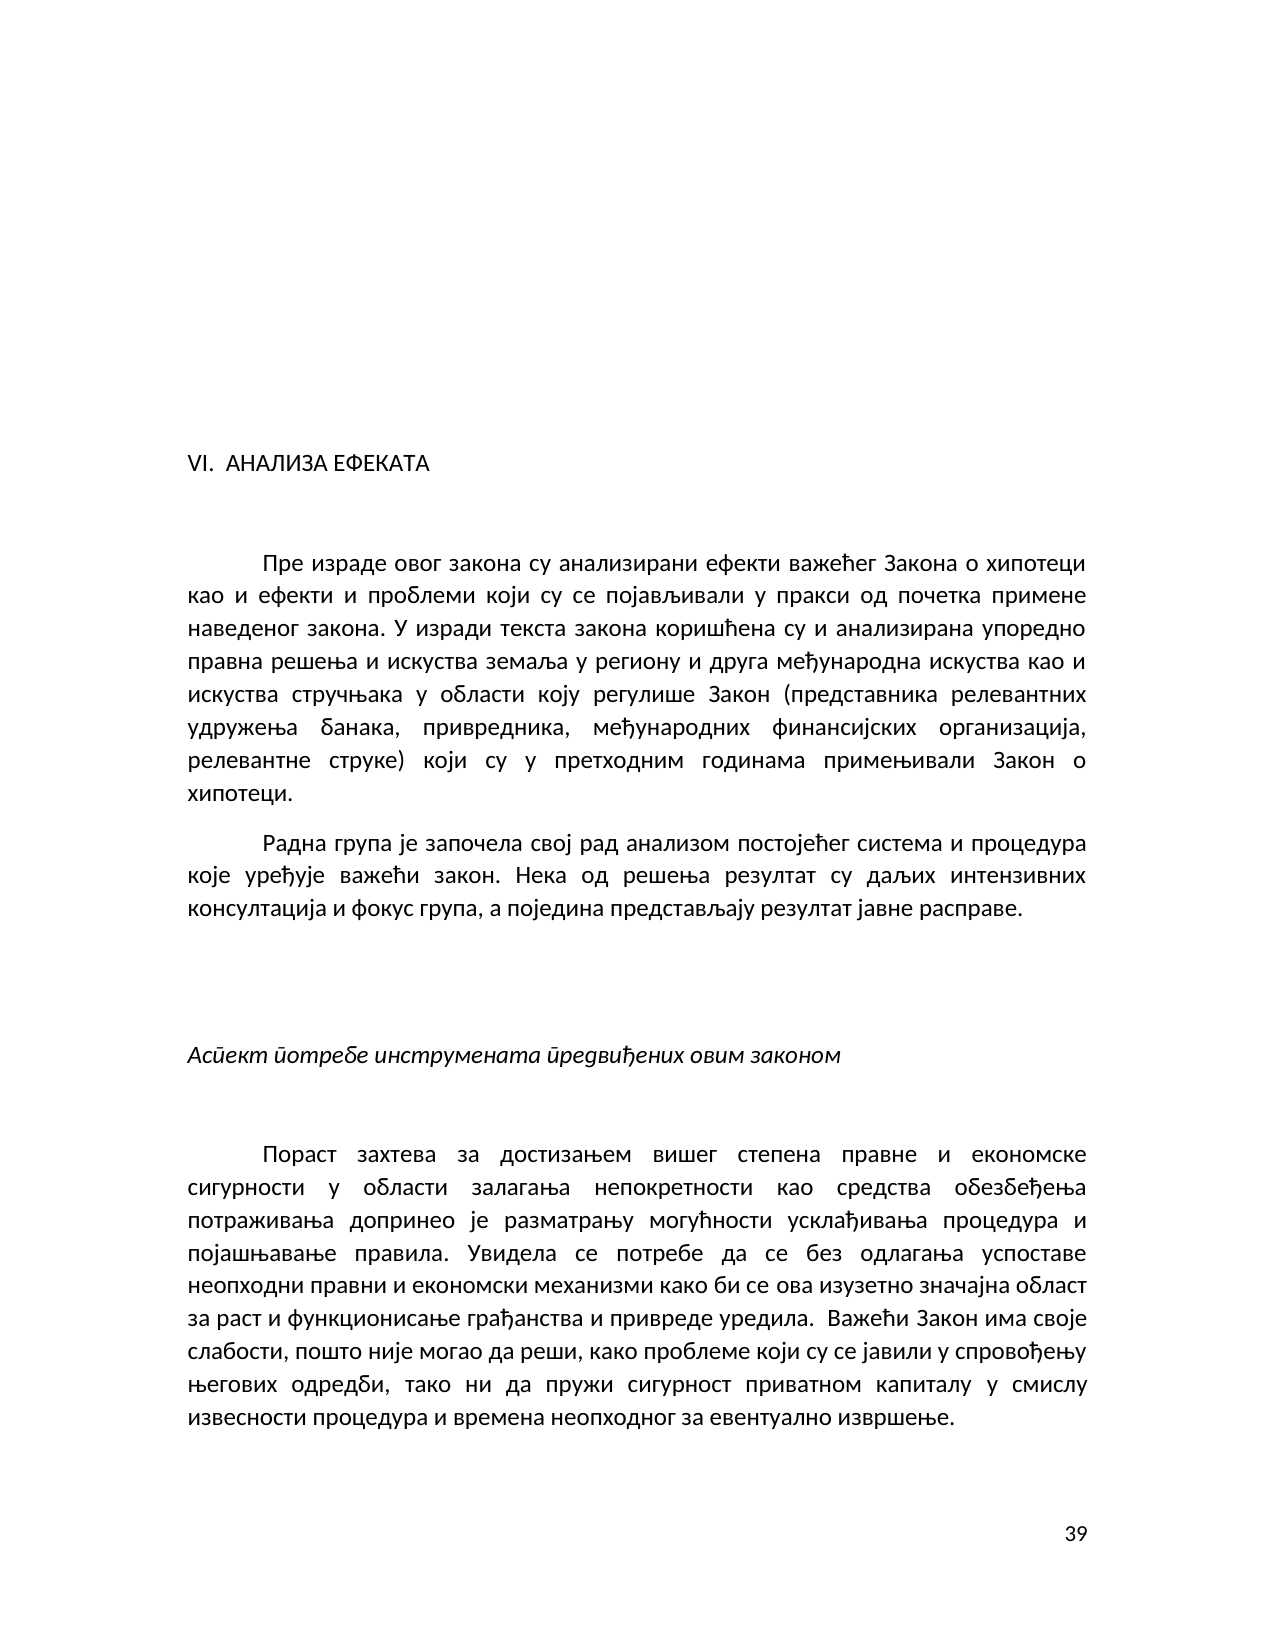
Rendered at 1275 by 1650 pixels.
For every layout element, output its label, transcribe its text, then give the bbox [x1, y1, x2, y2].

text Аспект потребе инструмената предвиђених овим законом [187, 1039, 1087, 1069]
text Пораст захтева за достизањем вишег степена правне и економске сигурности у области залагања непокретности као средства обезбеђења потраживања допринео је разматрању могућности усклађивања процедура и појашњавање правила. Увидела се потребе да се без одлагања успоставе неопходни правни и економски механизми како би се ова изузетно значајна област за раст и функционисање грађанства и привреде уредила. Важећи Закон има своје слабости, пошто није могао да реши, како проблеме који су се јавили у спровођењу његових одредби, тако ни да пружи сигурност приватном капиталу у смислу извесности процедура и времена неопходног за евентуално извршење. [187, 1138, 1087, 1432]
text Пре израде овог закона су анализирани ефекти важећег Закона о хипотеци као и ефекти и проблеми који су се појављивали у пракси од почетка примене наведеног закона. У изради текста закона коришћена су и анализирана упоредно правна решења и искуства земаља у региону и друга међународна искуства као и искуства стручњака у области коју регулише Закон (представника релевантних удружења банака, привредника, међународних финансијских организација, релевантне струке) који су у претходним годинама примењивали Закон о хипотеци. [187, 547, 1087, 808]
text VI. АНАЛИЗА ЕФЕКАТА [187, 447, 1087, 478]
text Радна група је започела свој рад анализом постојећег система и процедура које уређује важећи закон. Нека од решења резултат су даљих интензивних консултација и фокус група, а поједина представљају резултат јавне расправе. [187, 827, 1087, 923]
